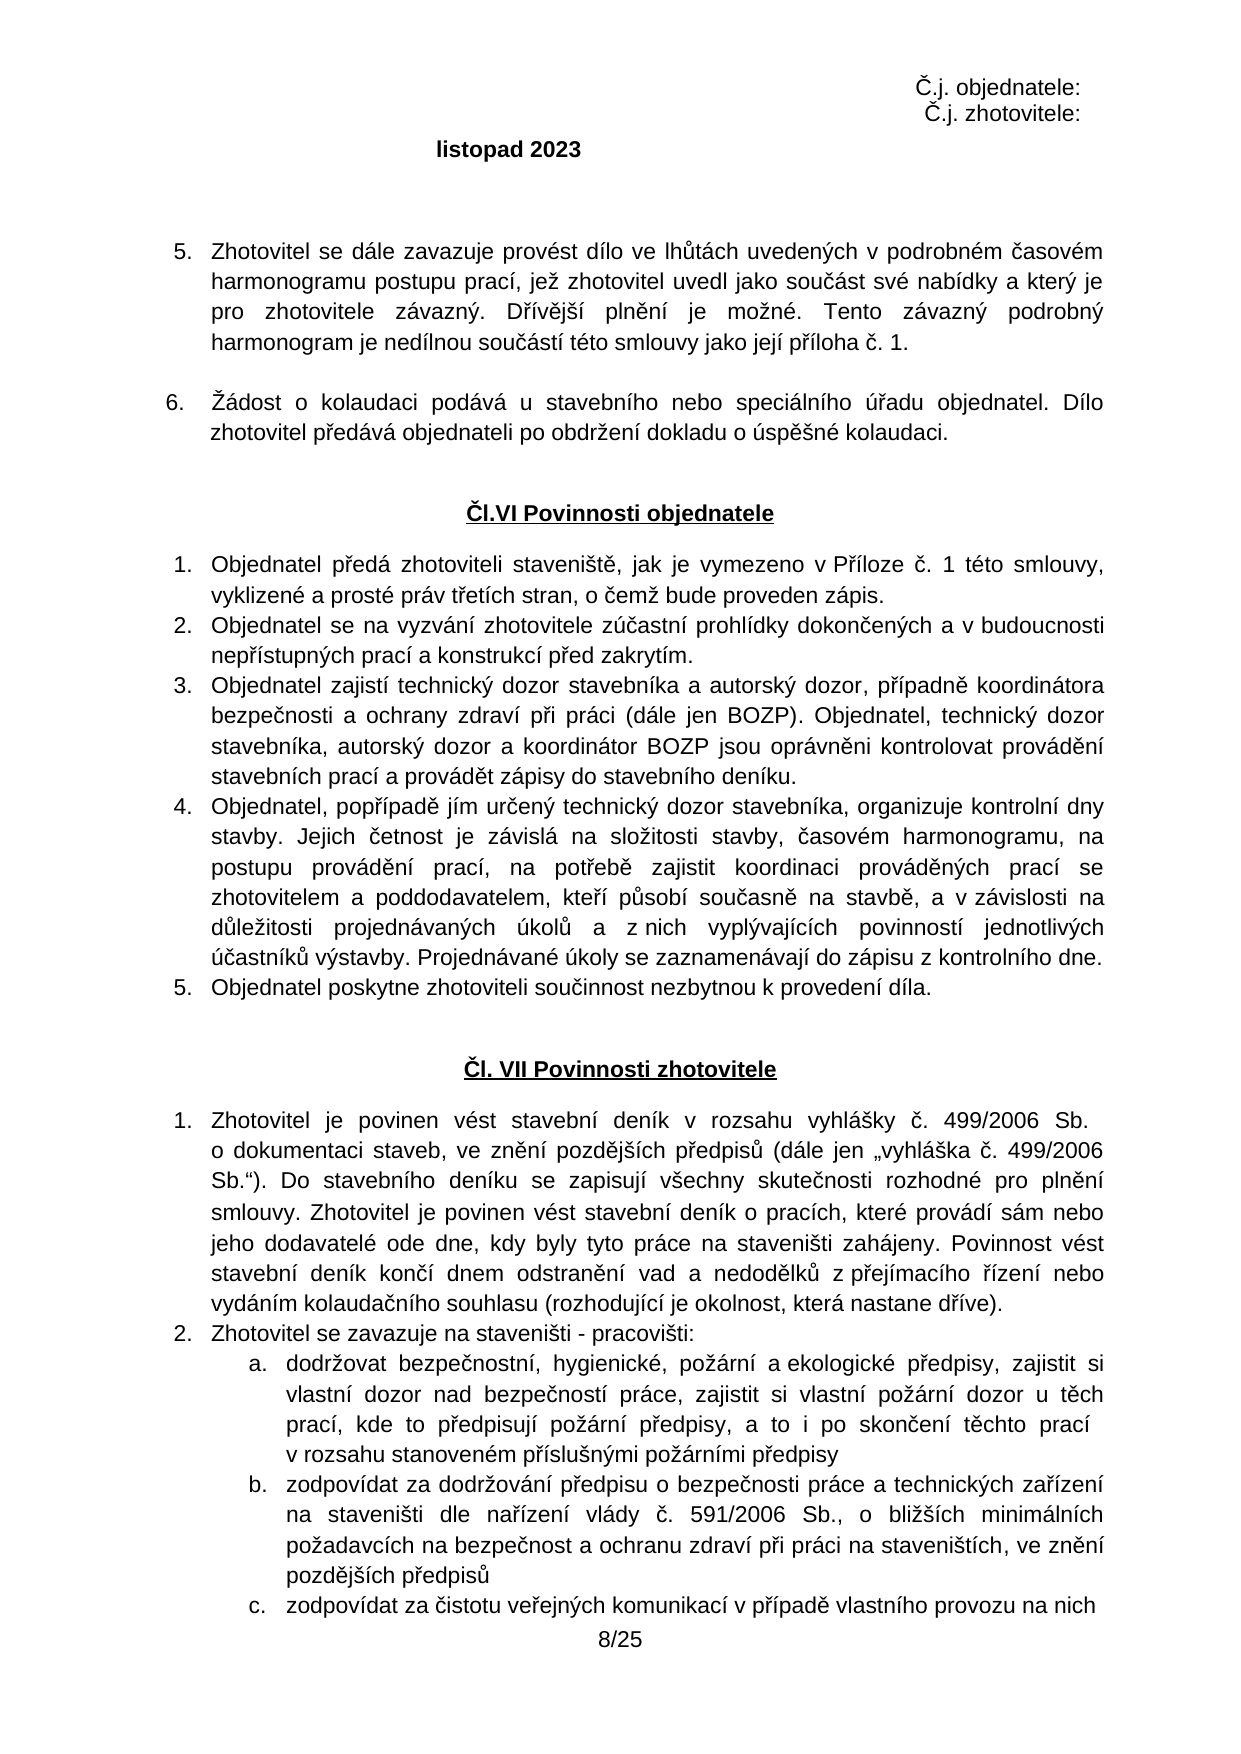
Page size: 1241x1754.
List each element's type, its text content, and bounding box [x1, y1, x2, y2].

list Zhotovitel se zavazuje na staveništi - pracovišti: [173, 1320, 1104, 1346]
list Objednatel poskytne zhotoviteli součinnost nezbytnou k provedení díla. [173, 974, 1104, 1001]
list dodržovat bezpečnostní, hygienické, požární a ekologické předpisy, zajistit si vlastní dozor nad bezpečností práce, zajistit si vlastní požární dozor u těch prací, kde to předpisují požární předpisy, a to i po skončení těchto prací v rozsahu stanoveném příslušnými požárními předpisy [248, 1350, 1104, 1467]
text 6. Žádost o kolaudaci podává u stavebního nebo speciálního úřadu objednatel. Dílo zhotovitel předává objednateli po obdržení dokladu o úspěšné kolaudaci. [165, 389, 1104, 446]
list Zhotovitel je povinen vést stavební deník v rozsahu vyhlášky č. 499/2006 Sb. o dokumentaci staveb, ve znění pozdějších předpisů (dále jen „vyhláška č. 499/2006 Sb.“). Do stavebního deníku se zapisují všechny skutečnosti rozhodné pro plnění smlouvy. Zhotovitel je povinen vést stavební deník o pracích, které provádí sám nebo jeho dodavatelé ode dne, kdy byly tyto práce na staveništi zahájeny. Povinnost vést stavební deník končí dnem odstranění vad a nedodělků z přejímacího řízení nebo vydáním kolaudačního souhlasu (rozhodující je okolnost, která nastane dříve). [173, 1107, 1104, 1316]
text listopad 2023 [436, 136, 1104, 162]
list Objednatel se na vyzvání zhotovitele zúčastní prohlídky dokončených a v budoucnosti nepřístupných prací a konstrukcí před zakrytím. [173, 612, 1104, 668]
list zodpovídat za čistotu veřejných komunikací v případě vlastního provozu na nich [248, 1592, 1104, 1618]
list Objednatel zajistí technický dozor stavebníka a autorský dozor, případně koordinátora bezpečnosti a ochrany zdraví při práci (dále jen BOZP). Objednatel, technický dozor stavebníka, autorský dozor a koordinátor BOZP jsou oprávněni kontrolovat provádění stavebních prací a provádět zápisy do stavebního deníku. [173, 672, 1104, 789]
text Čl.VI Povinnosti objednatele [136, 500, 1104, 527]
list Objednatel předá zhotoviteli staveniště, jak je vymezeno v Příloze č. 1 této smlouvy, vyklizené a prosté práv třetích stran, o čemž bude proveden zápis. [173, 551, 1104, 608]
list Objednatel, popřípadě jím určený technický dozor stavebníka, organizuje kontrolní dny stavby. Jejich četnost je závislá na složitosti stavby, časovém harmonogramu, na postupu provádění prací, na potřebě zajistit koordinaci prováděných prací se zhotovitelem a poddodavatelem, kteří působí současně na stavbě, a v závislosti na důležitosti projednávaných úkolů a z nich vyplývajících povinností jednotlivých účastníků výstavby. Projednávané úkoly se zaznamenávají do zápisu z kontrolního dne. [173, 793, 1104, 971]
list zodpovídat za dodržování předpisu o bezpečnosti práce a technických zařízení na staveništi dle nařízení vlády č. 591/2006 Sb., o bližších minimálních požadavcích na bezpečnost a ochranu zdraví při práci na staveništích, ve znění pozdějších předpisů [248, 1471, 1104, 1588]
list Zhotovitel se dále zavazuje provést dílo ve lhůtách uvedených v podrobném časovém harmonogramu postupu prací, jež zhotovitel uvedl jako součást své nabídky a který je pro zhotovitele závazný. Dřívější plnění je možné. Tento závazný podrobný harmonogram je nedílnou součástí této smlouvy jako její příloha č. 1. [173, 238, 1104, 355]
text Čl. VII Povinnosti zhotovitele [136, 1056, 1104, 1082]
